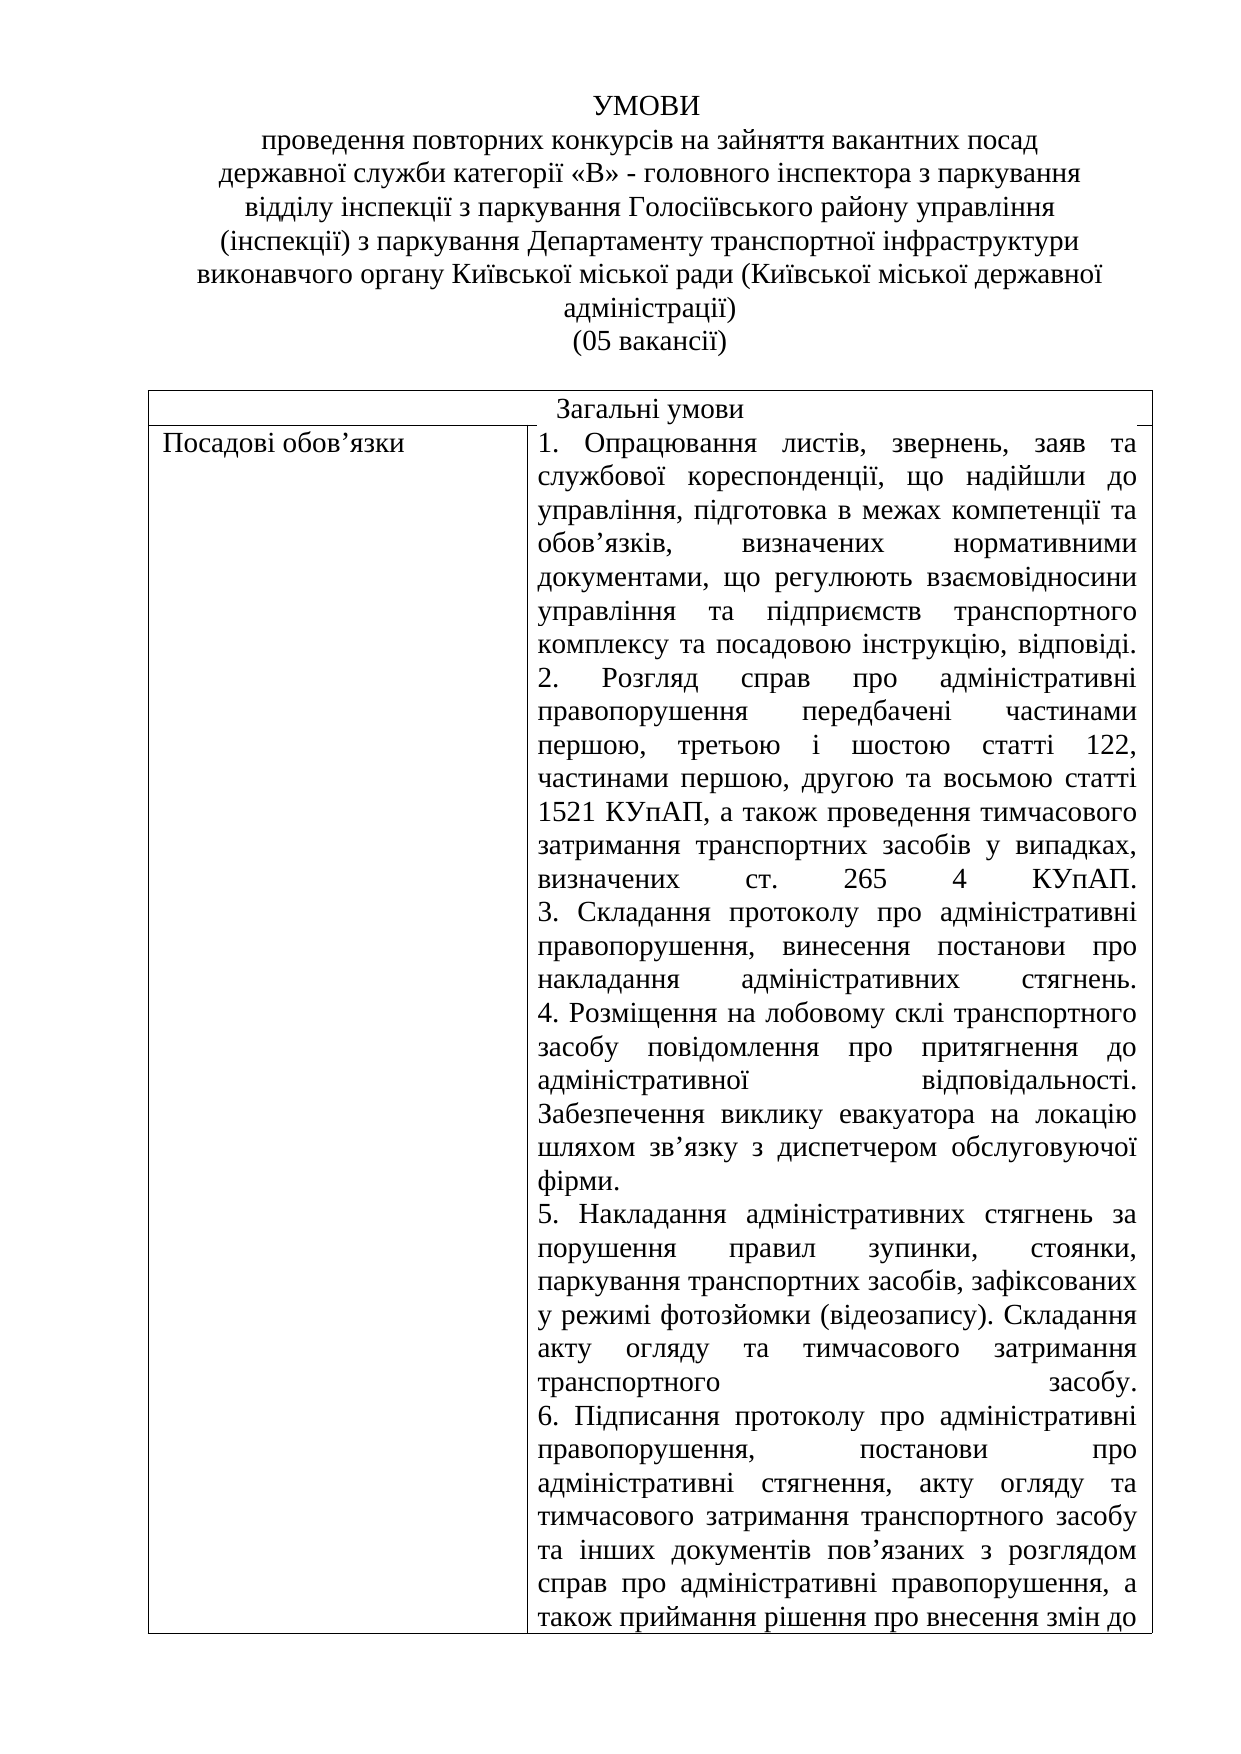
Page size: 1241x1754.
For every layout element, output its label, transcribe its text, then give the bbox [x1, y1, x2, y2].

table_cell Посадові обов’язки [149, 426, 527, 1632]
text державної служби категорії «В» - головного інспектора з паркування відділу інспекції з паркування Голосіївського району управління (інспекції) з паркування Департаменту транспортної інфраструктури виконавчого органу Київської міської ради (Київської міської державної адміністрації) [194, 156, 1105, 323]
text УМОВИ проведення повторних конкурсів на зайняття вакантних посад [194, 88, 1105, 156]
table_header Загальні умови [149, 391, 1152, 424]
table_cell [528, 426, 1152, 1632]
text (05 вакансії) [194, 323, 1105, 357]
